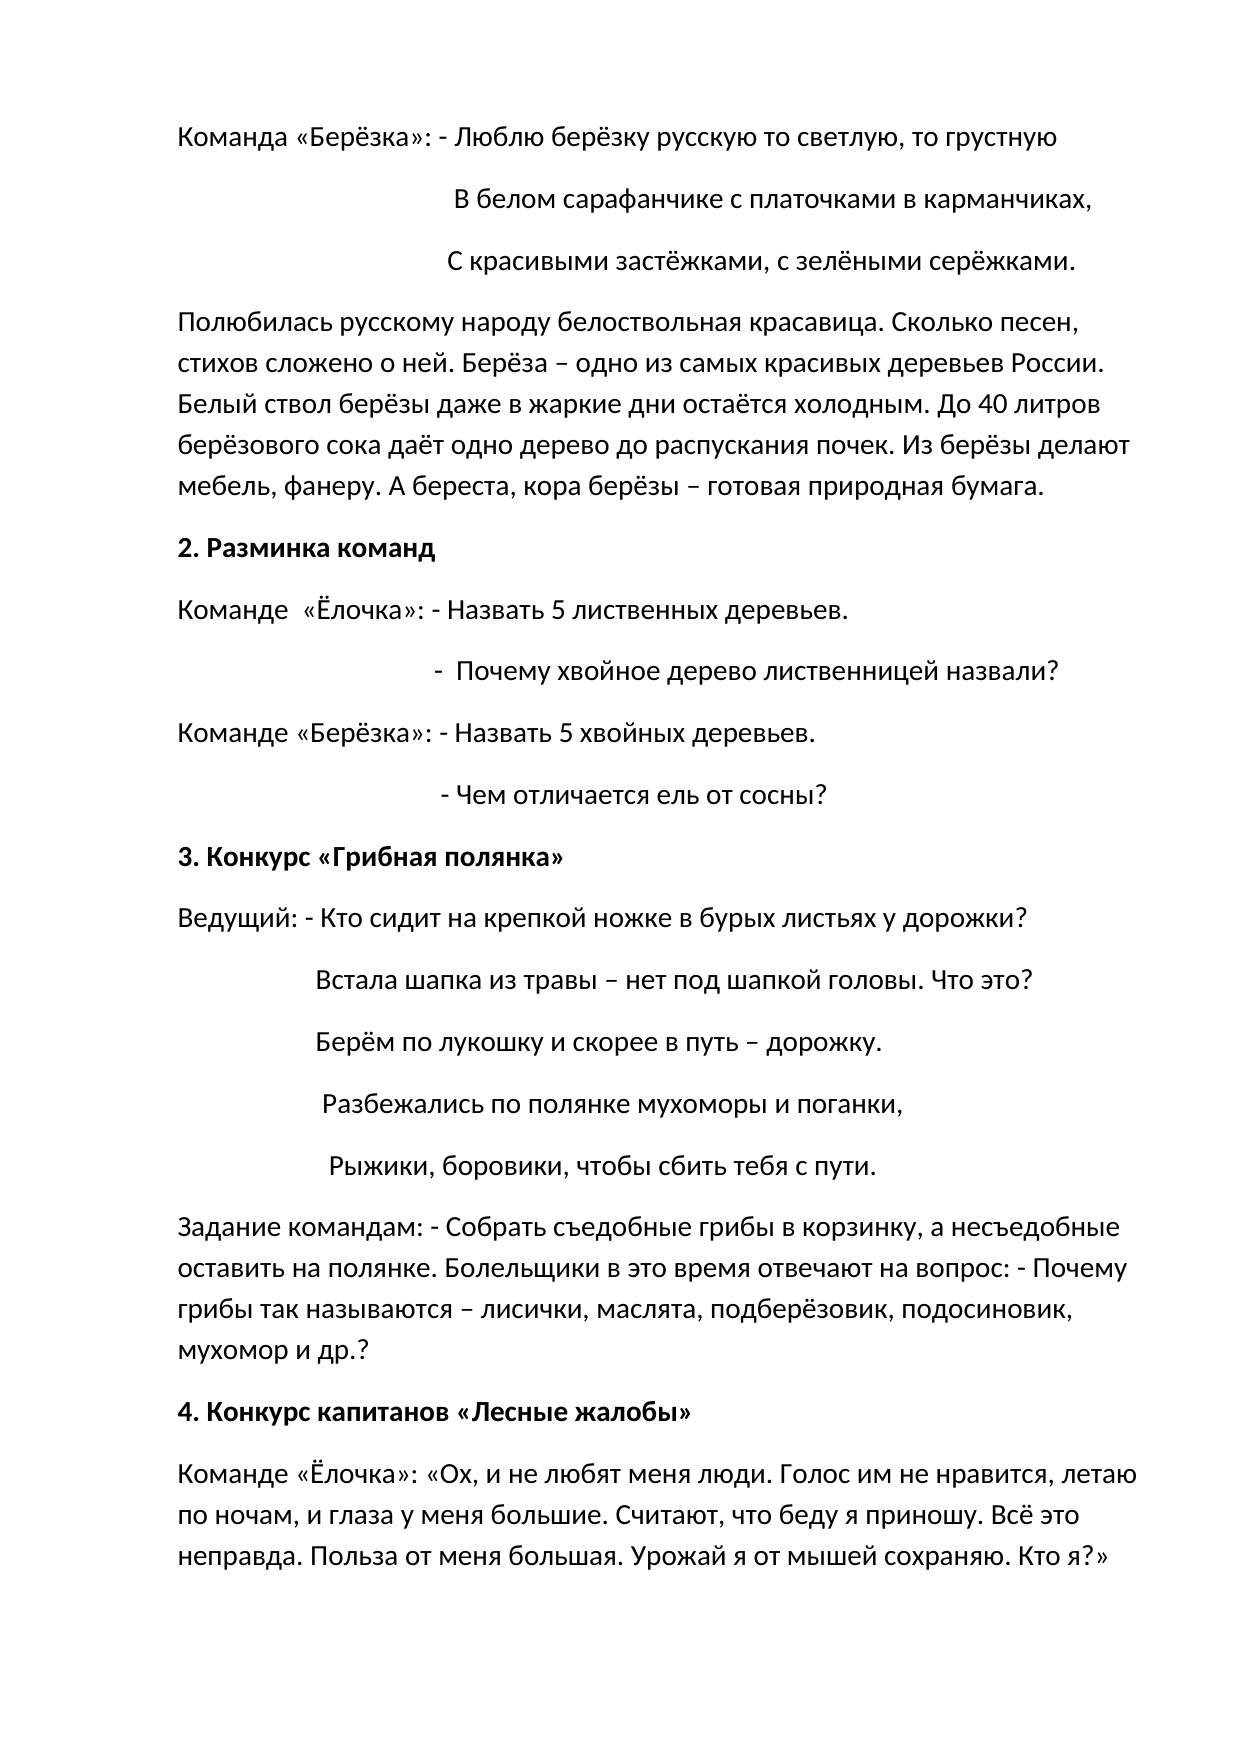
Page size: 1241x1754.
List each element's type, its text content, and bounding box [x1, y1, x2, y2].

text Команде «Ёлочка»: «Ох, и не любят меня люди. Голос им не нравится, летаю по ночам, и глаза у меня большие. Считают, что беду я приношу. Всё это неправда. Польза от меня большая. Урожай я от мышей сохраняю. Кто я?» [177, 1455, 1152, 1572]
text Полюбилась русскому народу белоствольная красавица. Сколько песен, стихов сложено о ней. Берёза – одно из самых красивых деревьев России. Белый ствол берёзы даже в жаркие дни остаётся холодным. До 40 литров берёзового сока даёт одно дерево до распускания почек. Из берёзы делают мебель, фанеру. А береста, кора берёзы – готовая природная бумага. [177, 303, 1152, 503]
text Команде «Берёзка»: - Назвать 5 хвойных деревьев. [177, 714, 1152, 750]
text Ведущий: - Кто сидит на крепкой ножке в бурых листьях у дорожки? [177, 899, 1152, 935]
text - Чем отличается ель от сосны? [177, 776, 1152, 812]
text С красивыми застёжками, с зелёными серёжками. [177, 242, 1152, 277]
text 2. Разминка команд [177, 529, 1152, 564]
text Задание командам: - Собрать съедобные грибы в корзинку, а несъедобные оставить на полянке. Болельщики в это время отвечают на вопрос: - Почему грибы так называются – лисички, маслята, подберёзовик, подосиновик, мухомор и др.? [177, 1208, 1152, 1367]
text 3. Конкурс «Грибная полянка» [177, 838, 1152, 873]
text Команде «Ёлочка»: - Назвать 5 лиственных деревьев. [177, 591, 1152, 626]
text 4. Конкурс капитанов «Лесные жалобы» [177, 1393, 1152, 1429]
text - Почему хвойное дерево лиственницей назвали? [177, 652, 1152, 688]
text Разбежались по полянке мухоморы и поганки, [177, 1085, 1152, 1121]
text Рыжики, боровики, чтобы сбить тебя с пути. [177, 1147, 1152, 1182]
text Встала шапка из травы – нет под шапкой головы. Что это? [177, 961, 1152, 997]
text Команда «Берёзка»: - Люблю берёзку русскую то светлую, то грустную [177, 118, 1152, 154]
text Берём по лукошку и скорее в путь – дорожку. [177, 1023, 1152, 1059]
text В белом сарафанчике с платочками в карманчиках, [177, 180, 1152, 216]
